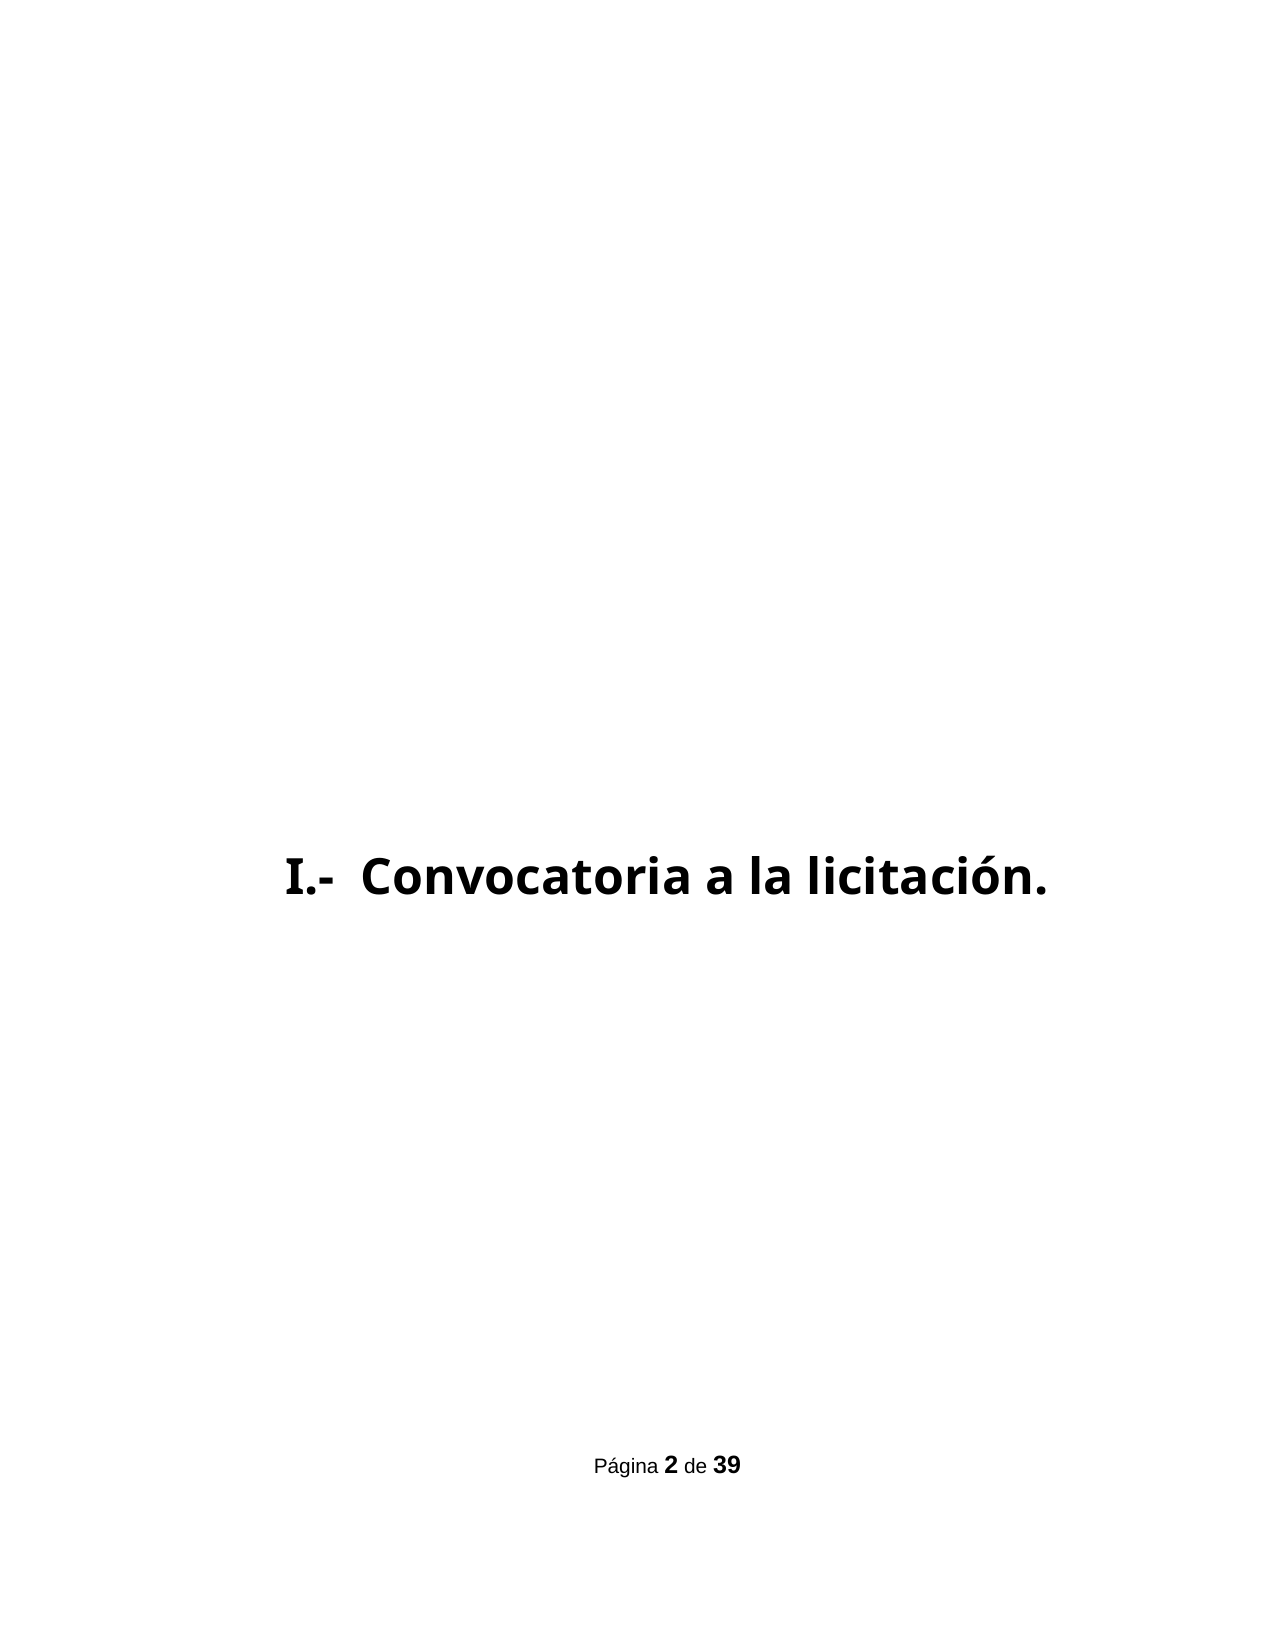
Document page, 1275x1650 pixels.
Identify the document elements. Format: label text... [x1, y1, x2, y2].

text I.- Convocatoria a la licitación. [177, 841, 1157, 909]
